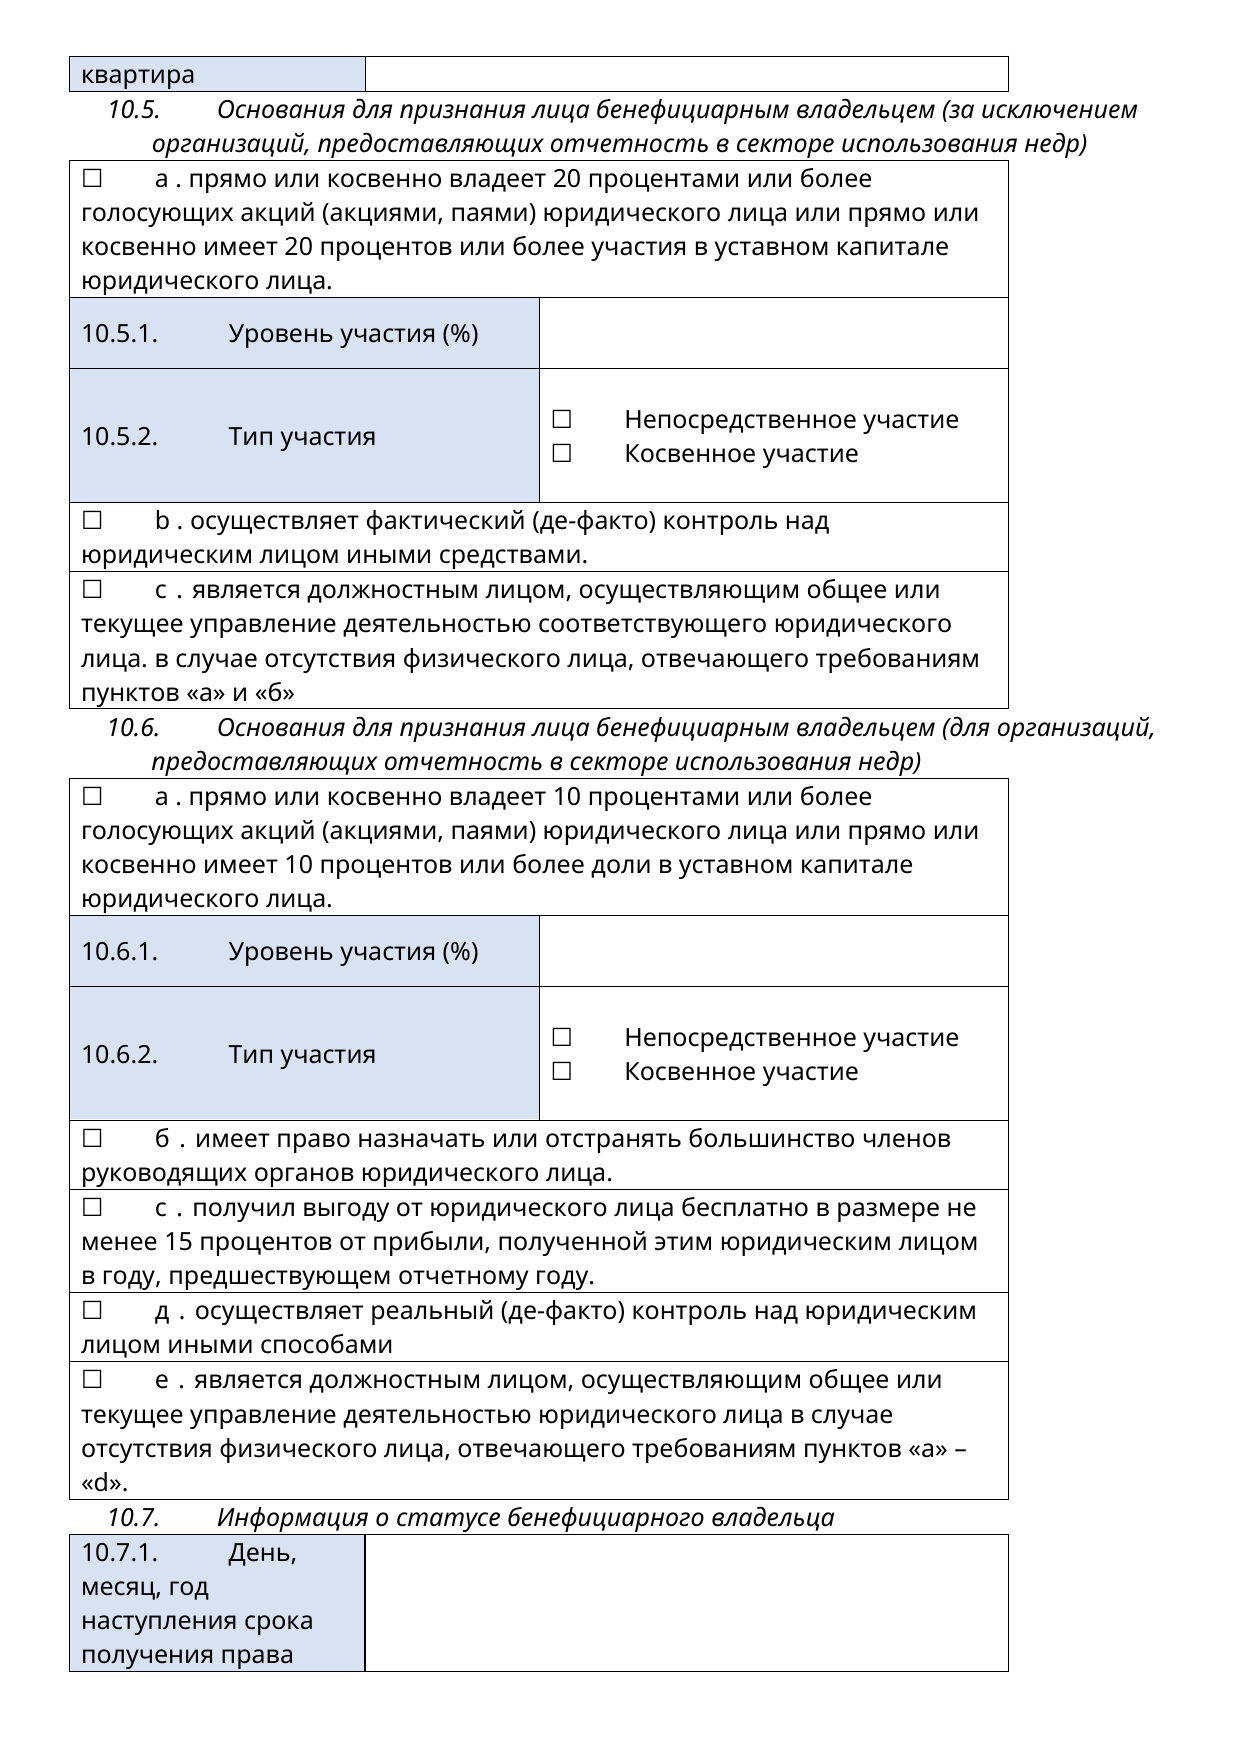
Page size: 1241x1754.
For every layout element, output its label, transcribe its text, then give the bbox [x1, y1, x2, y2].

table_header ☐ а . прямо или косвенно владеет 10 процентами или более голосующих акций (акциями, паями) юридического лица или прямо или косвенно имеет 10 процентов или более доли в уставном капитале юридического лица. [70, 779, 1008, 915]
table_cell ☐ b . осуществляет фактический (де-факто) контроль над юридическим лицом иными средствами. [70, 503, 1008, 571]
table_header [70, 1535, 364, 1671]
table_cell ☐ е ․ является должностным лицом, осуществляющим общее или текущее управление деятельностью юридического лица в случае отсутствия физического лица, отвечающего требованиям пунктов «а» – «d». [70, 1362, 1008, 1498]
table_cell ☐ c ․ получил выгоду от юридического лица бесплатно в размере не менее 15 процентов от прибыли, полученной этим юридическим лицом в году, предшествующем отчетному году. [70, 1190, 1008, 1292]
table_header [366, 1535, 1008, 1671]
table_cell Уровень участия (%) [70, 916, 539, 986]
table_cell ☐ c ․ является должностным лицом, осуществляющим общее или текущее управление деятельностью соответствующего юридического лица. в случае отсутствия физического лица, отвечающего требованиям пунктов «а» и «б» [70, 572, 1008, 708]
table_cell ☐ б ․ имеет право назначать или отстранять большинство членов руководящих органов юридического лица. [70, 1121, 1008, 1189]
table_header ☐ а . прямо или косвенно владеет 20 процентами или более голосующих акций (акциями, паями) юридического лица или прямо или косвенно имеет 20 процентов или более участия в уставном капитале юридического лица. [70, 161, 1008, 297]
table_cell ☐ Непосредственное участие ☐ Косвенное участие [540, 987, 1008, 1119]
table_cell Тип участия [70, 369, 539, 502]
table_cell ☐ д ․ осуществляет реальный (де-факто) контроль над юридическим лицом иными способами [70, 1293, 1008, 1361]
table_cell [70, 57, 365, 91]
table_cell Уровень участия (%) [70, 298, 539, 368]
table_cell [540, 298, 1008, 368]
list Основания для признания лица бенефициарным владельцем (за исключением организаций, предоставляющих отчетность в секторе использования недр) [107, 92, 1167, 160]
table_cell [540, 916, 1008, 986]
table_cell [366, 57, 1008, 91]
list Основания для признания лица бенефициарным владельцем (для организаций, предоставляющих отчетность в секторе использования недр) [106, 709, 1167, 777]
table_cell ☐ Непосредственное участие ☐ Косвенное участие [540, 369, 1008, 502]
list Информация о статусе бенефициарного владельца [106, 1499, 1167, 1533]
table_cell Тип участия [70, 987, 539, 1119]
